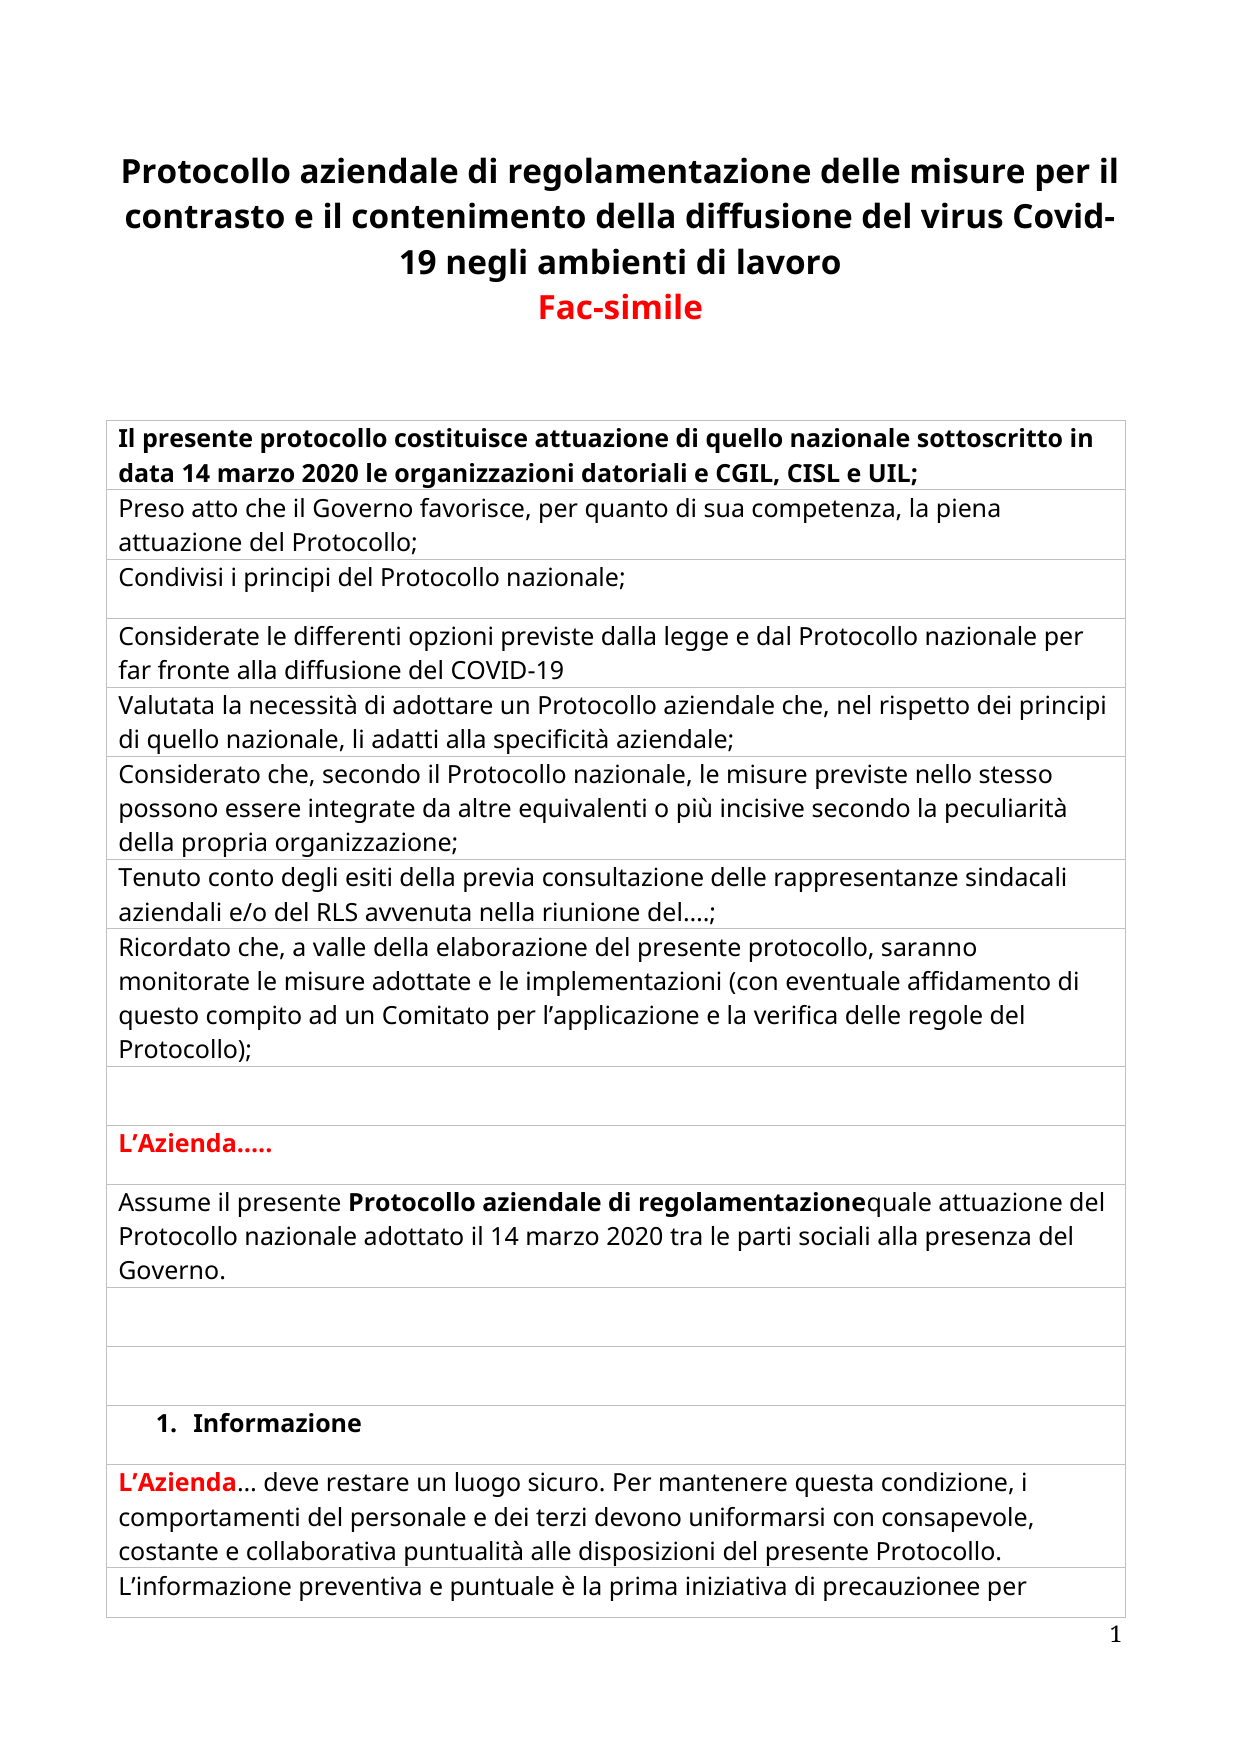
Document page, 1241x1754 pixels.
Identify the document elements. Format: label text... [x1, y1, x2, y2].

text Protocollo aziendale di regolamentazione delle misure per il contrasto e il contenimento della diffusione del virus Covid-19 negli ambienti di lavoro [118, 148, 1122, 284]
table_cell Tenuto conto degli esiti della previa consultazione delle rappresentanze sindacali aziendali e/o del RLS avvenuta nella riunione del….; [107, 860, 1125, 928]
table_cell [107, 1067, 1125, 1124]
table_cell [107, 1568, 1125, 1617]
table_cell Assume il presente Protocollo aziendale di regolamentazionequale attuazione del Protocollo nazionale adottato il 14 marzo 2020 tra le parti sociali alla presenza del Governo. [107, 1185, 1125, 1287]
table_cell Informazione [107, 1406, 1125, 1464]
table_cell Ricordato che, a valle della elaborazione del presente protocollo, saranno monitorate le misure adottate e le implementazioni (con eventuale affidamento di questo compito ad un Comitato per l’applicazione e la verifica delle regole del Protocollo); [107, 929, 1125, 1066]
table_cell Considerato che, secondo il Protocollo nazionale, le misure previste nello stesso possono essere integrate da altre equivalenti o più incisive secondo la peculiarità della propria organizzazione; [107, 757, 1125, 859]
table_cell L’Azienda… deve restare un luogo sicuro. Per mantenere questa condizione, i comportamenti del personale e dei terzi devono uniformarsi con consapevole, costante e collaborativa puntualità alle disposizioni del presente Protocollo. [107, 1465, 1125, 1567]
table_cell Preso atto che il Governo favorisce, per quanto di sua competenza, la piena attuazione del Protocollo; [107, 490, 1125, 558]
text Fac-simile [118, 284, 1122, 329]
table_cell Condivisi i principi del Protocollo nazionale; [107, 560, 1125, 617]
table_cell [107, 1288, 1125, 1346]
table_header Il presente protocollo costituisce attuazione di quello nazionale sottoscritto in data 14 marzo 2020 le organizzazioni datoriali e CGIL, CISL e UIL; [107, 421, 1125, 489]
table_cell Considerate le differenti opzioni previste dalla legge e dal Protocollo nazionale per far fronte alla diffusione del COVID-19 [107, 619, 1125, 687]
table_cell Valutata la necessità di adottare un Protocollo aziendale che, nel rispetto dei principi di quello nazionale, li adatti alla specificità aziendale; [107, 688, 1125, 756]
table_cell L’Azienda….. [107, 1126, 1125, 1184]
table_cell [107, 1347, 1125, 1405]
